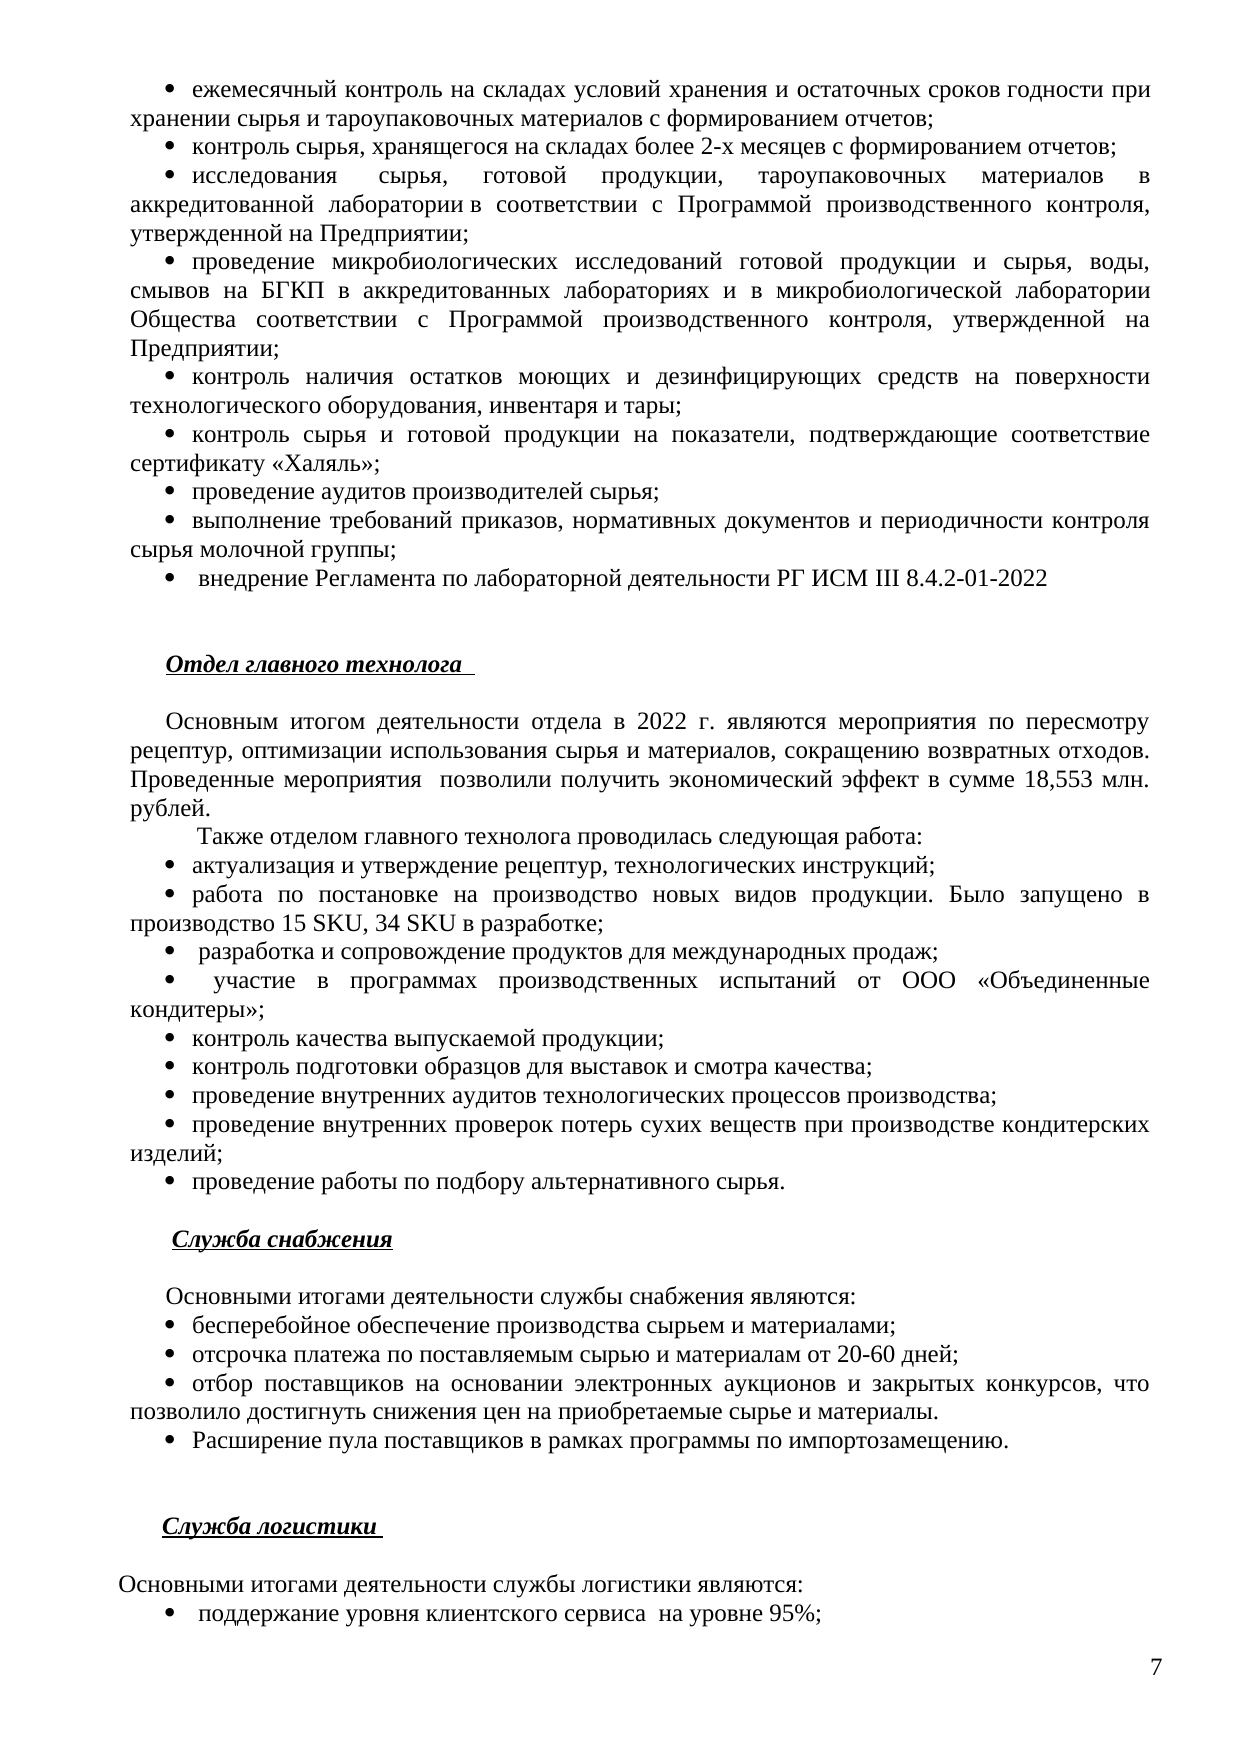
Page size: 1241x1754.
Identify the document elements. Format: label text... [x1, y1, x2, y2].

text Основными итогами деятельности службы логистики являются: [118, 1569, 1151, 1598]
list бесперебойное обеспечение производства сырьем и материалами; [130, 1310, 1151, 1339]
text Основным итогом деятельности отдела в 2022 г. являются мероприятия по пересмотру рецептур, оптимизации использования сырья и материалов, сокращению возвратных отходов. Проведенные мероприятия позволили получить экономический эффект в сумме 18,553 млн. рублей. [130, 706, 1151, 821]
list отбор поставщиков на основании электронных аукционов и закрытых конкурсов, что позволило достигнуть снижения цен на приобретаемые сырье и материалы. [130, 1368, 1151, 1425]
list контроль наличия остатков моющих и дезинфицирующих средств на поверхности технологического оборудования, инвентаря и тары; [130, 361, 1151, 419]
list проведение микробиологических исследований готовой продукции и сырья, воды, смывов на БГКП в аккредитованных лабораториях и в микробиологической лаборатории Общества соответствии с Программой производственного контроля, утвержденной на Предприятии; [130, 246, 1151, 361]
text Служба логистики [118, 1511, 1151, 1540]
list контроль сырья, хранящегося на складах более 2-х месяцев с формированием отчетов; [130, 131, 1151, 160]
list внедрение Регламента по лабораторной деятельности РГ ИСМ III 8.4.2-01-2022 [130, 563, 1151, 591]
list работа по постановке на производство новых видов продукции. Было запущено в производство 15 SKU, 34 SKU в разработке; [130, 879, 1151, 936]
list исследования сырья, готовой продукции, тароупаковочных материалов в аккредитованной лаборатории в соответствии с Программой производственного контроля, утвержденной на Предприятии; [130, 160, 1151, 246]
list контроль сырья и готовой продукции на показатели, подтверждающие соответствие сертификату «Халяль»; [130, 419, 1151, 476]
list участие в программах производственных испытаний от ООО «Объединенные кондитеры»; [130, 965, 1151, 1023]
list разработка и сопровождение продуктов для международных продаж; [130, 936, 1151, 965]
list проведение работы по подбору альтернативного сырья. [130, 1166, 1151, 1195]
list контроль подготовки образцов для выставок и смотра качества; [130, 1051, 1151, 1080]
list проведение внутренних проверок потерь сухих веществ при производстве кондитерских изделий; [130, 1109, 1151, 1166]
text Отдел главного технолога [130, 649, 1151, 678]
list проведение внутренних аудитов технологических процессов производства; [130, 1080, 1151, 1109]
text Также отделом главного технолога проводилась следующая работа: [130, 821, 1151, 850]
list отсрочка платежа по поставляемым сырью и материалам от 20-60 дней; [130, 1339, 1151, 1368]
list выполнение требований приказов, нормативных документов и периодичности контроля сырья молочной группы; [130, 505, 1151, 563]
list поддержание уровня клиентского сервиса на уровне 95%; [130, 1598, 1151, 1626]
text Основными итогами деятельности службы снабжения являются: [130, 1281, 1151, 1310]
list контроль качества выпускаемой продукции; [130, 1023, 1151, 1051]
list Расширение пула поставщиков в рамках программы по импортозамещению. [130, 1425, 1151, 1454]
list актуализация и утверждение рецептур, технологических инструкций; [130, 850, 1151, 879]
text Служба снабжения [130, 1224, 1151, 1253]
list проведение аудитов производителей сырья; [130, 476, 1151, 505]
list ежемесячный контроль на складах условий хранения и остаточных сроков годности при хранении сырья и тароупаковочных материалов с формированием отчетов; [130, 74, 1151, 131]
